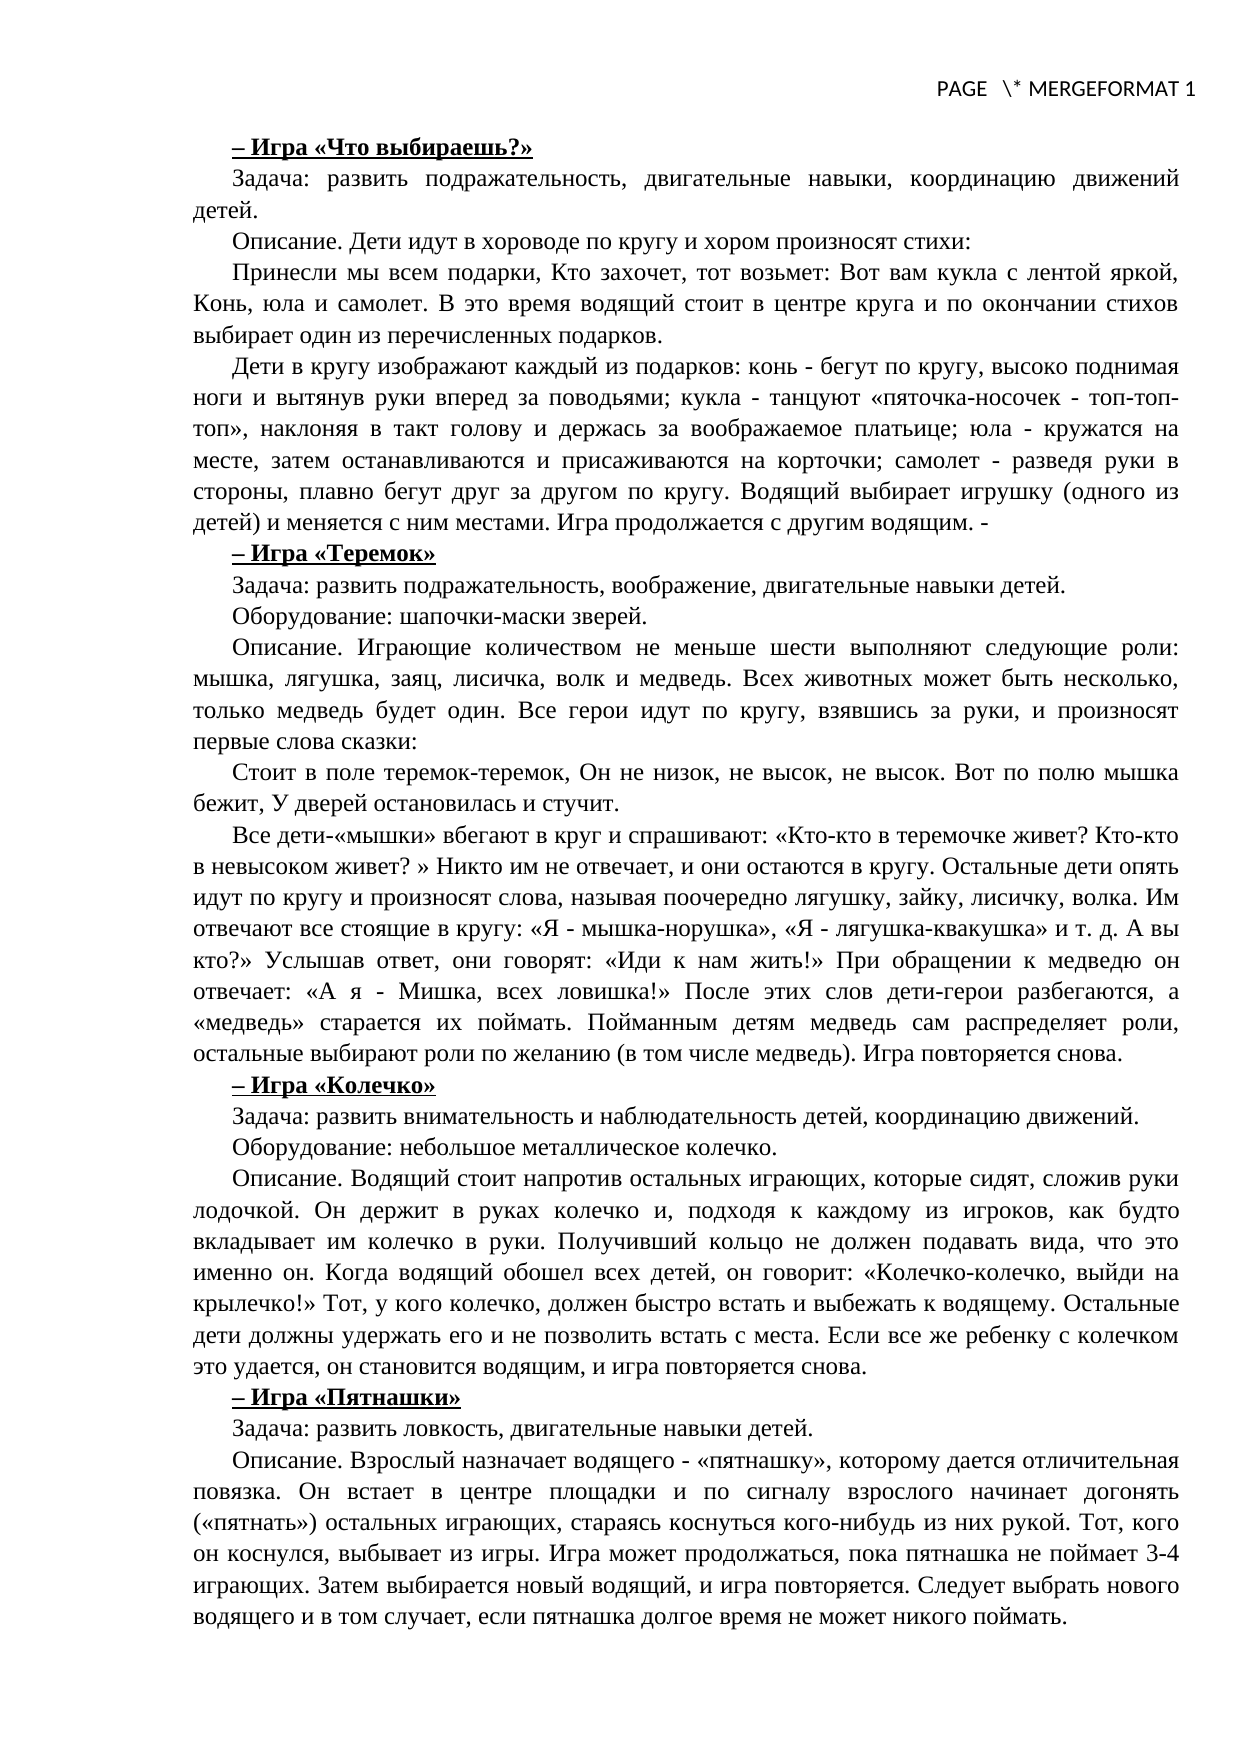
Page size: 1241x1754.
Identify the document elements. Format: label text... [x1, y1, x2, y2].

text – Игра «Пятнашки» [193, 1380, 1180, 1411]
text Оборудование: шапочки-маски зверей. [193, 598, 1180, 630]
text – Игра «Что выбираешь?» [193, 130, 1180, 161]
text Задача: развить внимательность и наблюдательность детей, координацию движений. [193, 1098, 1180, 1130]
text Описание. Водящий стоит напротив остальных играющих, которые сидят, сложив руки лодочкой. Он держит в руках колечко и, подходя к каждому из игроков, как будто вкладывает им колечко в руки. Получивший кольцо не должен подавать вида, что это именно он. Когда водящий обошел всех детей, он говорит: «Колечко-колечко, выйди на крылечко!» Тот, у кого колечко, должен быстро встать и выбежать к водящему. Остальные дети должны удержать его и не позволить встать с места. Если все же ребенку с колечком это удается, он становится водящим, и игра повторяется снова. [193, 1161, 1180, 1380]
text Стоит в поле теремок-теремок, Он не низок, не высок, не высок. Вот по полю мышка бежит, У дверей остановилась и стучит. [193, 755, 1180, 817]
text Все дети-«мышки» вбегают в круг и спрашивают: «Кто-кто в теремочке живет? Кто-кто в невысоком живет? » Никто им не отвечает, и они остаются в кругу. Остальные дети опять идут по кругу и произносят слова, называя поочередно лягушку, зайку, лисичку, волка. Им отвечают все стоящие в кругу: «Я - мышка-норушка», «Я - лягушка-квакушка» и т. д. А вы кто?» Услышав ответ, они говорят: «Иди к нам жить!» При обращении к медведю он отвечает: «А я - Мишка, всех ловишка!» После этих слов дети-герои разбегаются, а «медведь» старается их поймать. Пойманным детям медведь сам распределяет роли, остальные выбирают роли по желанию (в том числе медведь). Игра повторяется снова. [193, 817, 1180, 1067]
text Описание. Дети идут в хороводе по кругу и хором произносят стихи: [193, 223, 1180, 255]
text Задача: развить подражательность, двигательные навыки, координацию движений детей. [193, 161, 1180, 223]
text Оборудование: небольшое металлическое колечко. [193, 1130, 1180, 1161]
text Описание. Взрослый назначает водящего - «пятнашку», которому дается отличительная повязка. Он встает в центре площадки и по сигналу взрослого начинает догонять («пятнать») остальных играющих, стараясь коснуться кого-нибудь из них рукой. Тот, кого он коснулся, выбывает из игры. Игра может продолжаться, пока пятнашка не поймает 3-4 играющих. Затем выбирается новый водящий, и игра повторяется. Следует выбрать нового водящего и в том случает, если пятнашка долгое время не может никого поймать. [193, 1442, 1180, 1630]
text – Игра «Колечко» [193, 1067, 1180, 1098]
text Задача: развить подражательность, воображение, двигательные навыки детей. [193, 567, 1180, 598]
text – Игра «Теремок» [193, 536, 1180, 567]
text Описание. Играющие количеством не меньше шести выполняют следующие роли: мышка, лягушка, заяц, лисичка, волк и медведь. Всех животных может быть несколько, только медведь будет один. Все герои идут по кругу, взявшись за руки, и произносят первые слова сказки: [193, 630, 1180, 755]
text Задача: развить ловкость, двигательные навыки детей. [193, 1411, 1180, 1442]
text Принесли мы всем подарки, Кто захочет, тот возьмет: Вот вам кукла с лентой яркой, Конь, юла и самолет. В это время водящий стоит в центре круга и по окончании стихов выбирает один из перечисленных подарков. [193, 255, 1180, 348]
text Дети в кругу изображают каждый из подарков: конь - бегут по кругу, высоко поднимая ноги и вытянув руки вперед за поводьями; кукла - танцуют «пяточка-носочек - топ-топ-топ», наклоняя в такт голову и держась за воображаемое платьице; юла - кружатся на месте, затем останавливаются и присаживаются на корточки; самолет - разведя руки в стороны, плавно бегут друг за другом по кругу. Водящий выбирает игрушку (одного из детей) и меняется с ним местами. Игра продолжается с другим водящим. - [193, 348, 1180, 536]
